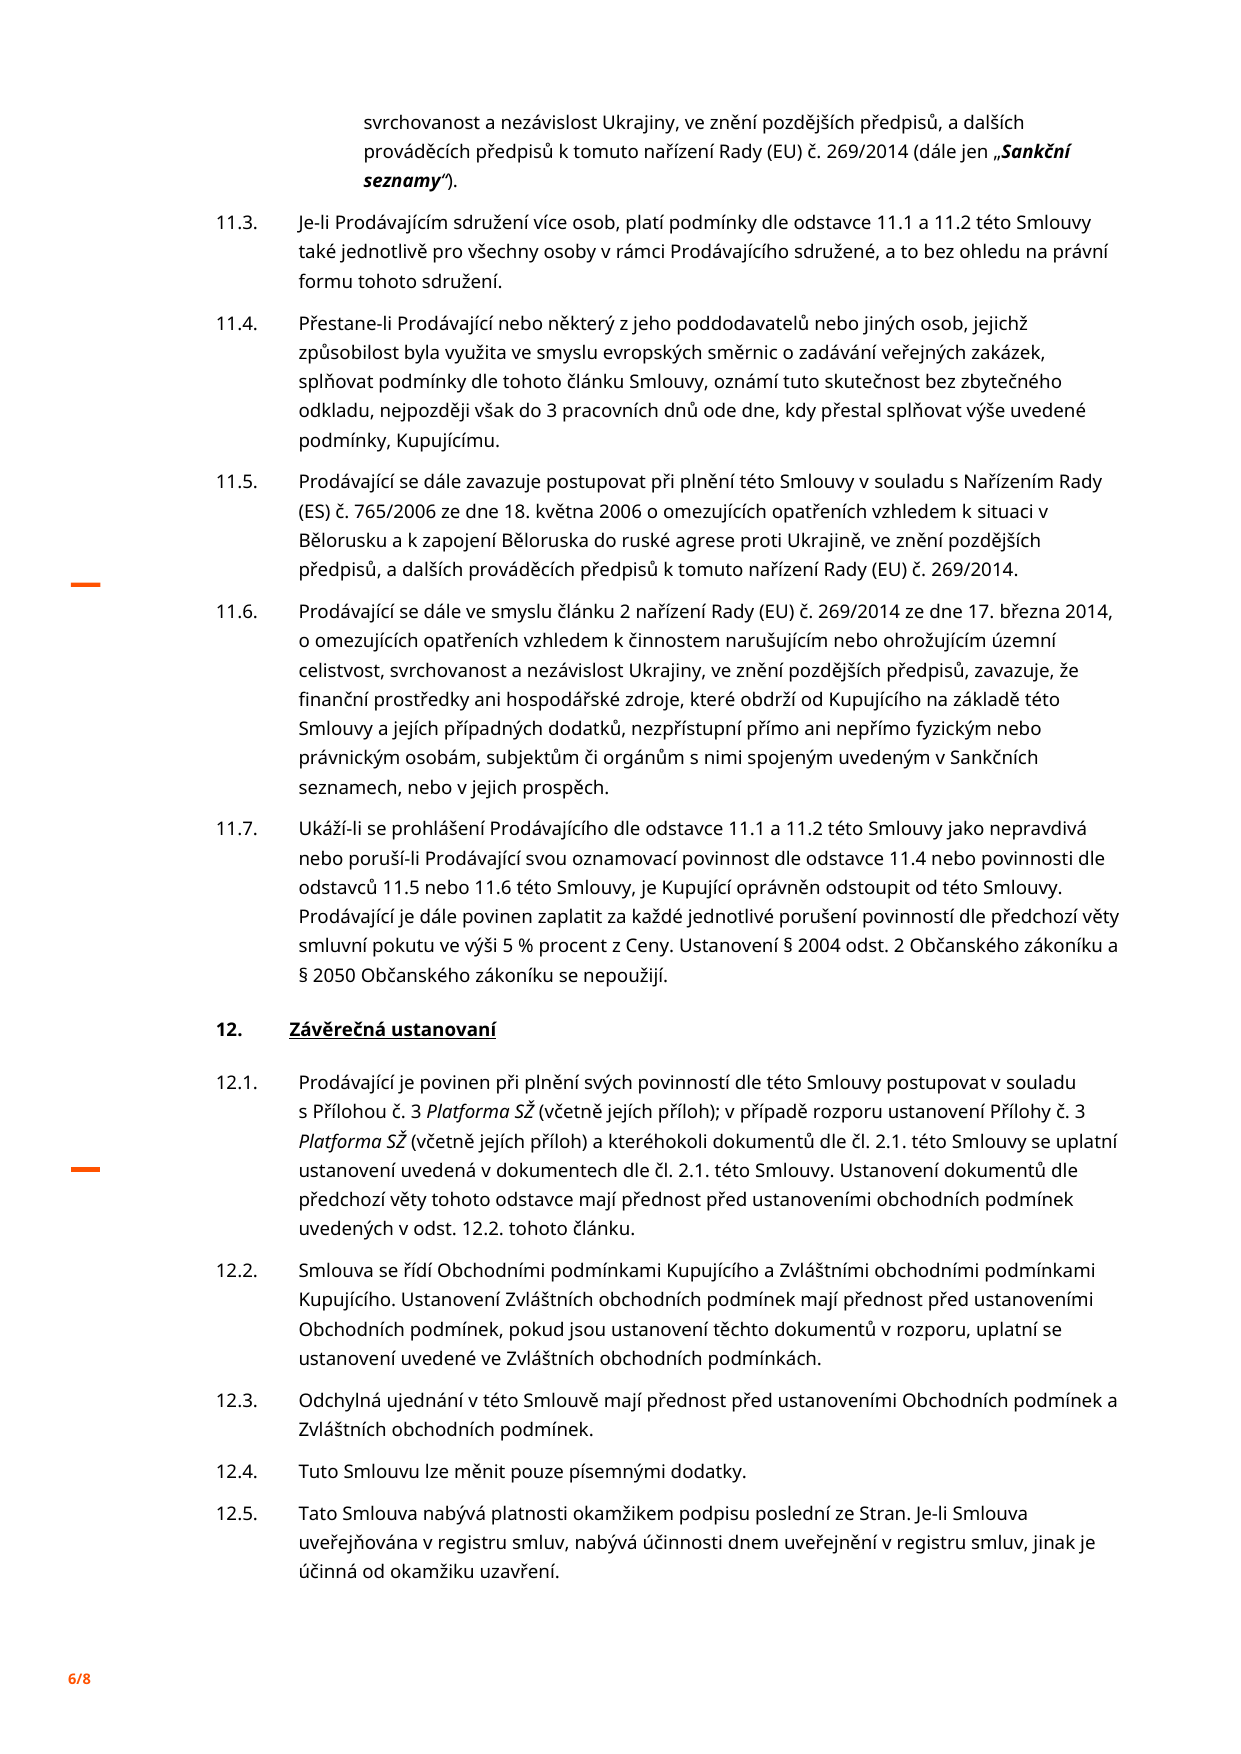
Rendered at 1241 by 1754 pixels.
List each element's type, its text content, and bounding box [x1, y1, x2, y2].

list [319, 109, 1122, 193]
list Tato Smlouva nabývá platnosti okamžikem podpisu poslední ze Stran. Je-li Smlouva uveřejňována v registru smluv, nabývá účinnosti dnem uveřejnění v registru smluv, jinak je účinná od okamžiku uzavření. [216, 1500, 1122, 1584]
list Smlouva se řídí Obchodními podmínkami Kupujícího a Zvláštními obchodními podmínkami Kupujícího. Ustanovení Zvláštních obchodních podmínek mají přednost před ustanoveními Obchodních podmínek, pokud jsou ustanovení těchto dokumentů v rozporu, uplatní se ustanovení uvedené ve Zvláštních obchodních podmínkách. [216, 1257, 1122, 1371]
list Je-li Prodávajícím sdružení více osob, platí podmínky dle odstavce 11.1 a 11.2 této Smlouvy také jednotlivě pro všechny osoby v rámci Prodávajícího sdružené, a to bez ohledu na právní formu tohoto sdružení. [216, 209, 1122, 294]
list Prodávající je povinen při plnění svých povinností dle této Smlouvy postupovat v souladu s Přílohou č. 3 Platforma SŽ (včetně jejích příloh); v případě rozporu ustanovení Přílohy č. 3 Platforma SŽ (včetně jejích příloh) a kteréhokoli dokumentů dle čl. 2.1. této Smlouvy se uplatní ustanovení uvedená v dokumentech dle čl. 2.1. této Smlouvy. Ustanovení dokumentů dle předchozí věty tohoto odstavce mají přednost před ustanoveními obchodních podmínek uvedených v odst. 12.2. tohoto článku. [216, 1069, 1122, 1241]
list Prodávající se dále zavazuje postupovat při plnění této Smlouvy v souladu s Nařízením Rady (ES) č. 765/2006 ze dne 18. května 2006 o omezujících opatřeních vzhledem k situaci v Bělorusku a k zapojení Běloruska do ruské agrese proti Ukrajině, ve znění pozdějších předpisů, a dalších prováděcích předpisů k tomuto nařízení Rady (EU) č. 269/2014. [216, 469, 1122, 582]
subtitle Závěrečná ustanovaní [216, 1016, 1122, 1042]
list Ukáží-li se prohlášení Prodávajícího dle odstavce 11.1 a 11.2 této Smlouvy jako nepravdivá nebo poruší-li Prodávající svou oznamovací povinnost dle odstavce 11.4 nebo povinnosti dle odstavců 11.5 nebo 11.6 této Smlouvy, je Kupující oprávněn odstoupit od této Smlouvy. Prodávající je dále povinen zaplatit za každé jednotlivé porušení povinností dle předchozí věty smluvní pokutu ve výši 5 % procent z Ceny. Ustanovení § 2004 odst. 2 Občanského zákoníku a § 2050 Občanského zákoníku se nepoužijí. [216, 816, 1122, 988]
list Odchylná ujednání v této Smlouvě mají přednost před ustanoveními Obchodních podmínek a Zvláštních obchodních podmínek. [216, 1387, 1122, 1442]
list Prodávající se dále ve smyslu článku 2 nařízení Rady (EU) č. 269/2014 ze dne 17. března 2014, o omezujících opatřeních vzhledem k činnostem narušujícím nebo ohrožujícím územní celistvost, svrchovanost a nezávislost Ukrajiny, ve znění pozdějších předpisů, zavazuje, že finanční prostředky ani hospodářské zdroje, které obdrží od Kupujícího na základě této Smlouvy a jejích případných dodatků, nezpřístupní přímo ani nepřímo fyzickým nebo právnickým osobám, subjektům či orgánům s nimi spojeným uvedeným v Sankčních seznamech, nebo v jejich prospěch. [216, 598, 1122, 799]
list Přestane-li Prodávající nebo některý z jeho poddodavatelů nebo jiných osob, jejichž způsobilost byla využita ve smyslu evropských směrnic o zadávání veřejných zakázek, splňovat podmínky dle tohoto článku Smlouvy, oznámí tuto skutečnost bez zbytečného odkladu, nejpozději však do 3 pracovních dnů ode dne, kdy přestal splňovat výše uvedené podmínky, Kupujícímu. [216, 310, 1122, 452]
list Tuto Smlouvu lze měnit pouze písemnými dodatky. [216, 1458, 1122, 1484]
